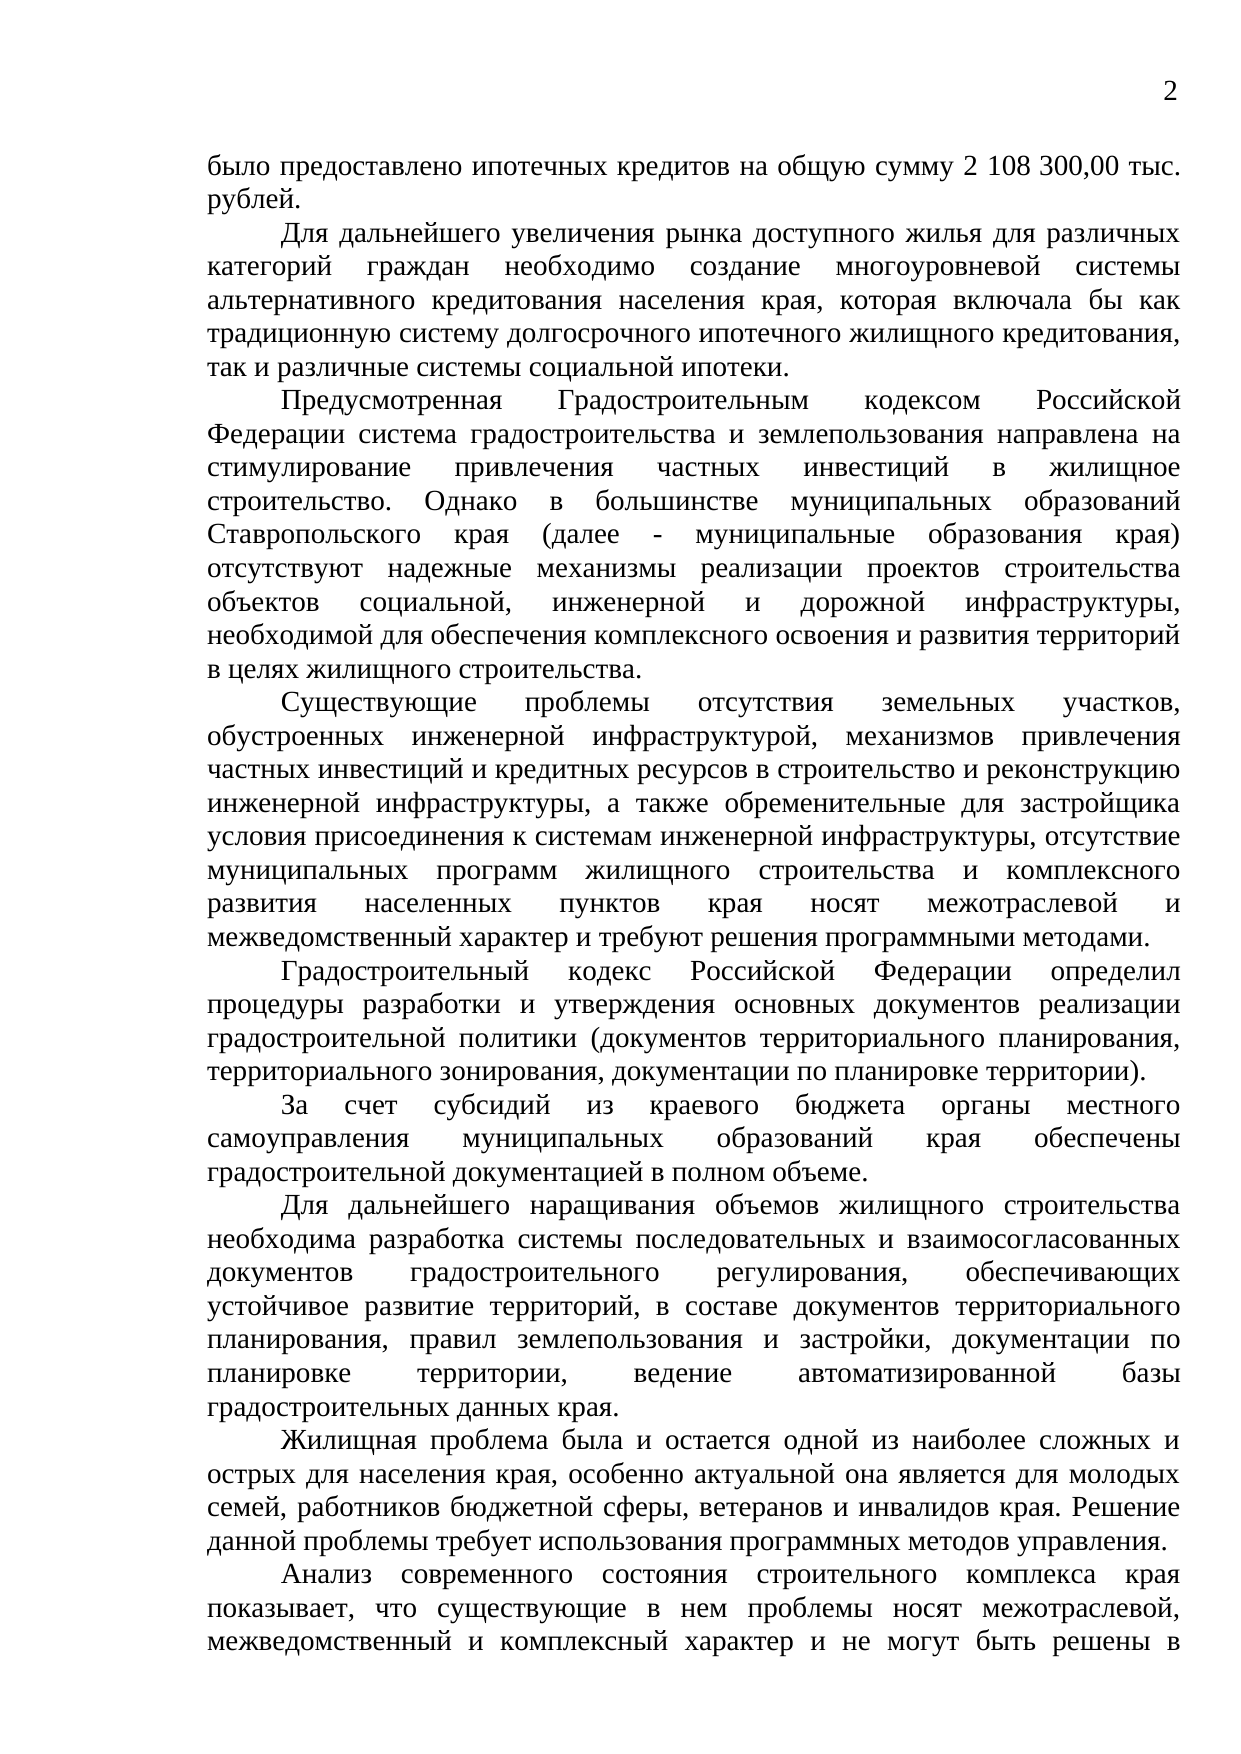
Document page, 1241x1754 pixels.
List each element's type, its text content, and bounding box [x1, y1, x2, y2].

text Существующие проблемы отсутствия земельных участков, обустроенных инженерной инфраструктурой, механизмов привлечения частных инвестиций и кредитных ресурсов в строительство и реконструкцию инженерной инфраструктуры, а также обременительные для застройщика условия присоединения к системам инженерной инфраструктуры, отсутствие муниципальных программ жилищного строительства и комплексного развития населенных пунктов края носят межотраслевой и межведомственный характер и требуют решения программными методами. [207, 684, 1181, 953]
text Градостроительный кодекс Российской Федерации определил процедуры разработки и утверждения основных документов реализации градостроительной политики (документов территориального планирования, территориального зонирования, документации по планировке территории). [207, 953, 1181, 1087]
text За счет субсидий из краевого бюджета органы местного самоуправления муниципальных образований края обеспечены градостроительной документацией в полном объеме. [207, 1087, 1181, 1187]
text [207, 148, 1181, 215]
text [207, 1556, 1181, 1657]
text Для дальнейшего увеличения рынка доступного жилья для различных категорий граждан необходимо создание многоуровневой системы альтернативного кредитования населения края, которая включала бы как традиционную систему долгосрочного ипотечного жилищного кредитования, так и различные системы социальной ипотеки. [207, 215, 1181, 382]
text Жилищная проблема была и остается одной из наиболее сложных и острых для населения края, особенно актуальной она является для молодых семей, работников бюджетной сферы, ветеранов и инвалидов края. Решение данной проблемы требует использования программных методов управления. [207, 1422, 1181, 1556]
text Для дальнейшего наращивания объемов жилищного строительства необходима разработка системы последовательных и взаимосогласованных документов градостроительного регулирования, обеспечивающих устойчивое развитие территорий, в составе документов территориального планирования, правил землепользования и застройки, документации по планировке территории, ведение автоматизированной базы градостроительных данных края. [207, 1187, 1181, 1422]
text Предусмотренная Градостроительным кодексом Российской Федерации система градостроительства и землепользования направлена на стимулирование привлечения частных инвестиций в жилищное строительство. Однако в большинстве муниципальных образований Ставропольского края (далее - муниципальные образования края) отсутствуют надежные механизмы реализации проектов строительства объектов социальной, инженерной и дорожной инфраструктуры, необходимой для обеспечения комплексного освоения и развития территорий в целях жилищного строительства. [207, 382, 1181, 684]
